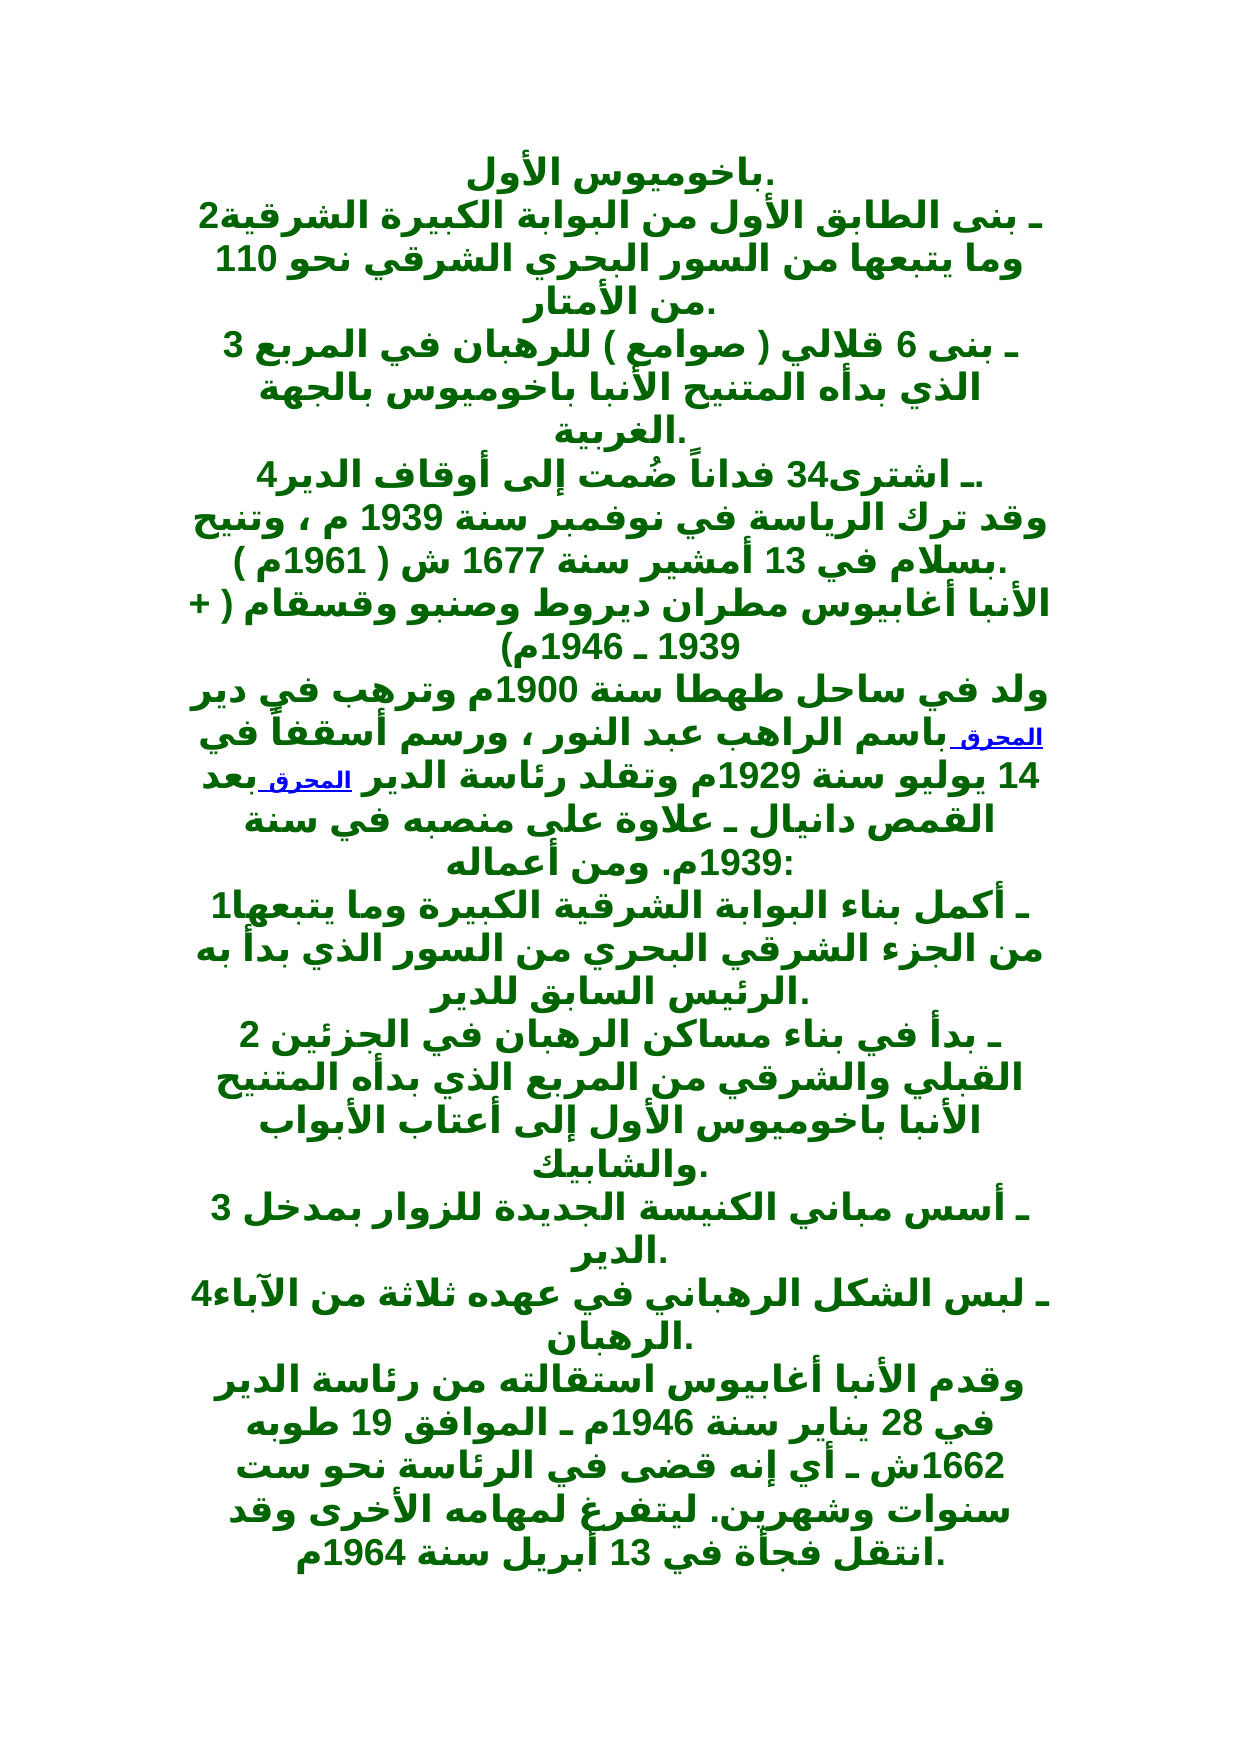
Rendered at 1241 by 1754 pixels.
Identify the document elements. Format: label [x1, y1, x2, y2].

text [187, 150, 1053, 1573]
